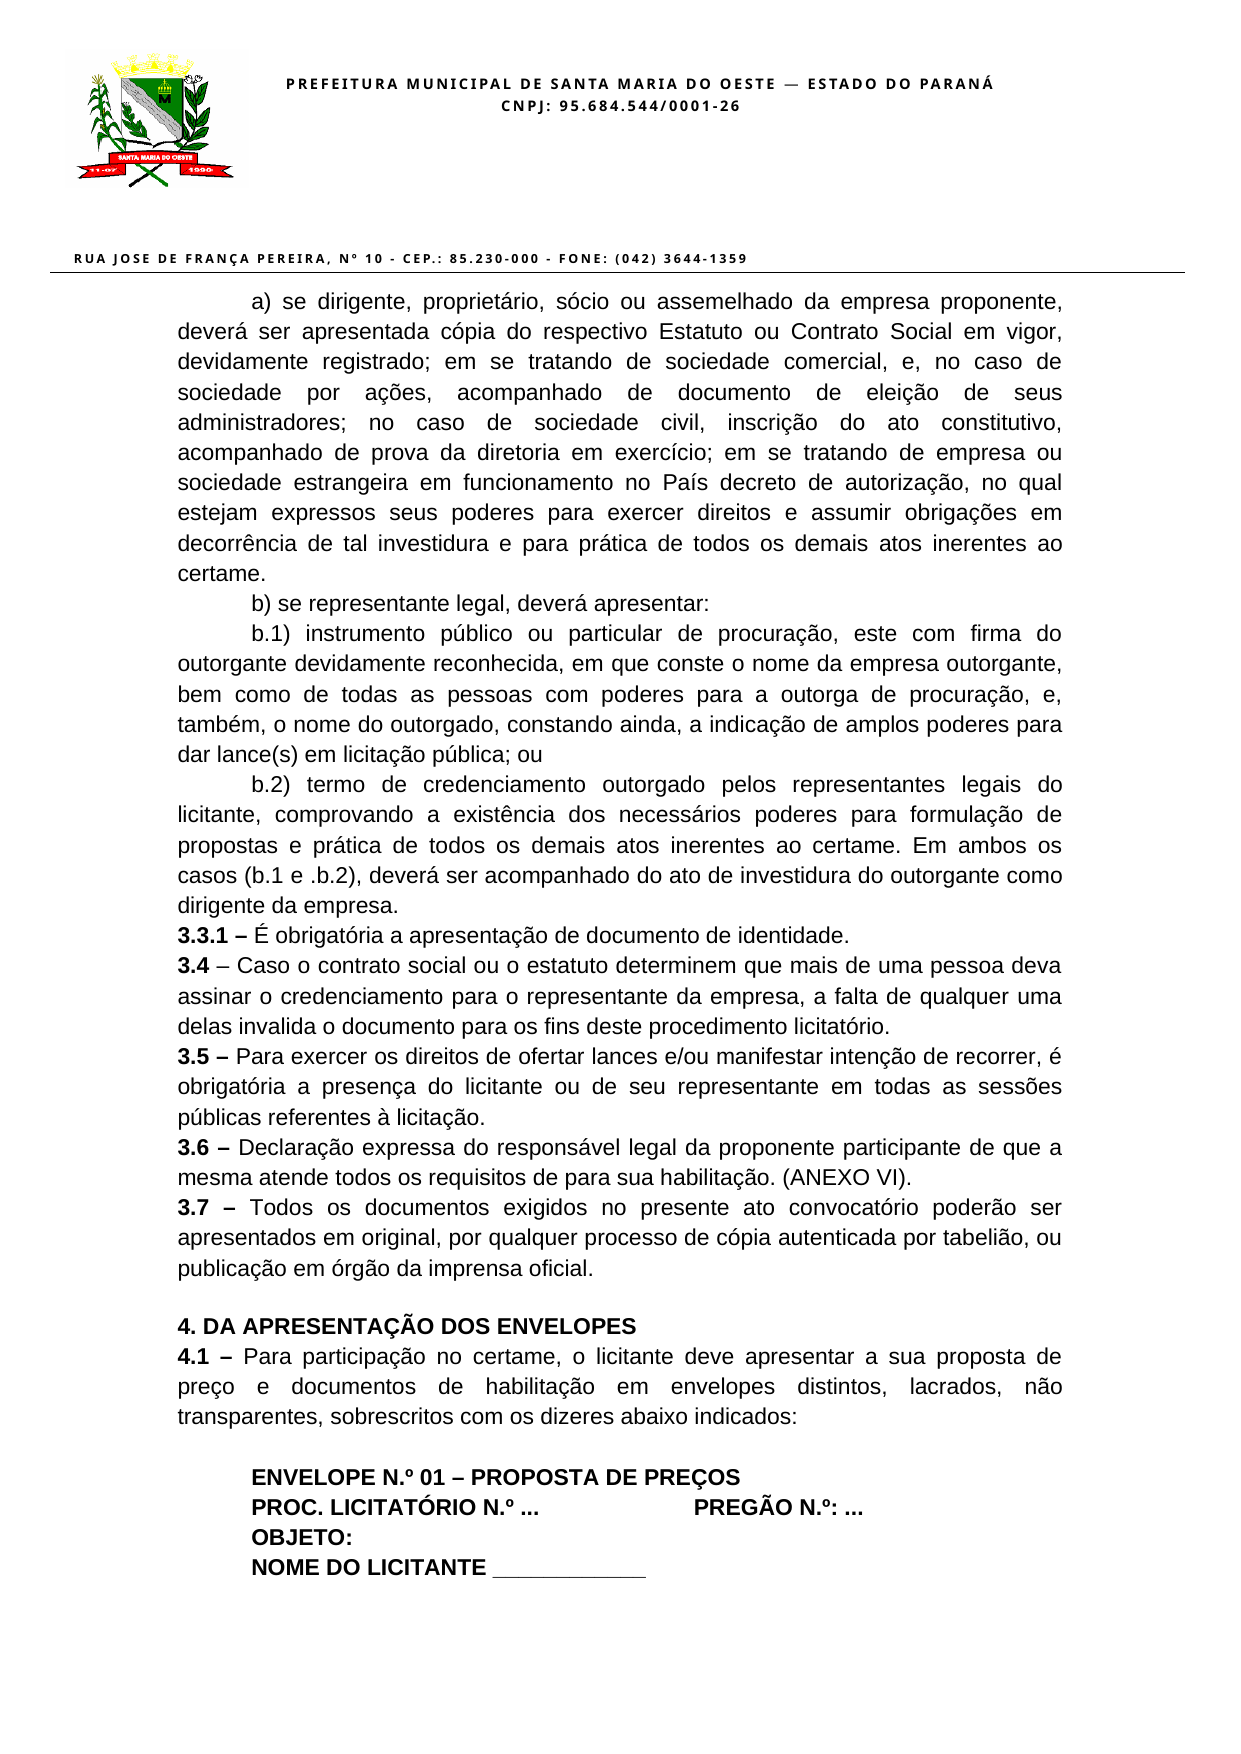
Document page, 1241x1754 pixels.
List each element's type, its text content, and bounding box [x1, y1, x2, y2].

text ENVELOPE N.º 01 – PROPOSTA DE PREÇOS [177, 1464, 1063, 1490]
picture [65, 49, 249, 188]
text 4. DA APRESENTAÇÃO DOS ENVELOPES [177, 1313, 1063, 1339]
text 4.1 – Para participação no certame, o licitante deve apresentar a sua proposta de preço e documentos de habilitação em envelopes distintos, lacrados, não transparentes, sobrescritos com os dizeres abaixo indicados: [177, 1343, 1063, 1429]
text PROC. LICITATÓRIO N.º ... PREGÃO N.º: ... [177, 1494, 1063, 1520]
text 3.3.1 – É obrigatória a apresentação de documento de identidade. [177, 922, 1063, 949]
text 3.4 – Caso o contrato social ou o estatuto determinem que mais de uma pessoa deva assinar o credenciamento para o representante da empresa, a falta de qualquer uma delas invalida o documento para os fins deste procedimento licitatório. [177, 952, 1063, 1039]
text 3.5 – Para exercer os direitos de ofertar lances e/ou manifestar intenção de recorrer, é obrigatória a presença do licitante ou de seu representante em todas as sessões públicas referentes à licitação. [177, 1043, 1063, 1130]
text OBJETO: [177, 1524, 1063, 1550]
text b) se representante legal, deverá apresentar: [177, 590, 1063, 616]
text NOME DO LICITANTE ____________ [177, 1554, 1063, 1581]
text b.1) instrumento público ou particular de procuração, este com firma do outorgante devidamente reconhecida, em que conste o nome da empresa outorgante, bem como de todas as pessoas com poderes para a outorga de procuração, e, também, o nome do outorgado, constando ainda, a indicação de amplos poderes para dar lance(s) em licitação pública; ou [177, 620, 1063, 767]
text a) se dirigente, proprietário, sócio ou assemelhado da empresa proponente, deverá ser apresentada cópia do respectivo Estatuto ou Contrato Social em vigor, devidamente registrado; em se tratando de sociedade comercial, e, no caso de sociedade por ações, acompanhado de documento de eleição de seus administradores; no caso de sociedade civil, inscrição do ato constitutivo, acompanhado de prova da diretoria em exercício; em se tratando de empresa ou sociedade estrangeira em funcionamento no País decreto de autorização, no qual estejam expressos seus poderes para exercer direitos e assumir obrigações em decorrência de tal investidura e para prática de todos os demais atos inerentes ao certame. [177, 288, 1063, 586]
text 3.7 – Todos os documentos exigidos no presente ato convocatório poderão ser apresentados em original, por qualquer processo de cópia autenticada por tabelião, ou publicação em órgão da imprensa oficial. [177, 1194, 1063, 1281]
text 3.6 – Declaração expressa do responsável legal da proponente participante de que a mesma atende todos os requisitos de para sua habilitação. (ANEXO VI). [177, 1134, 1063, 1190]
text b.2) termo de credenciamento outorgado pelos representantes legais do licitante, comprovando a existência dos necessários poderes para formulação de propostas e prática de todos os demais atos inerentes ao certame. Em ambos os casos (b.1 e .b.2), deverá ser acompanhado do ato de investidura do outorgante como dirigente da empresa. [177, 771, 1063, 918]
